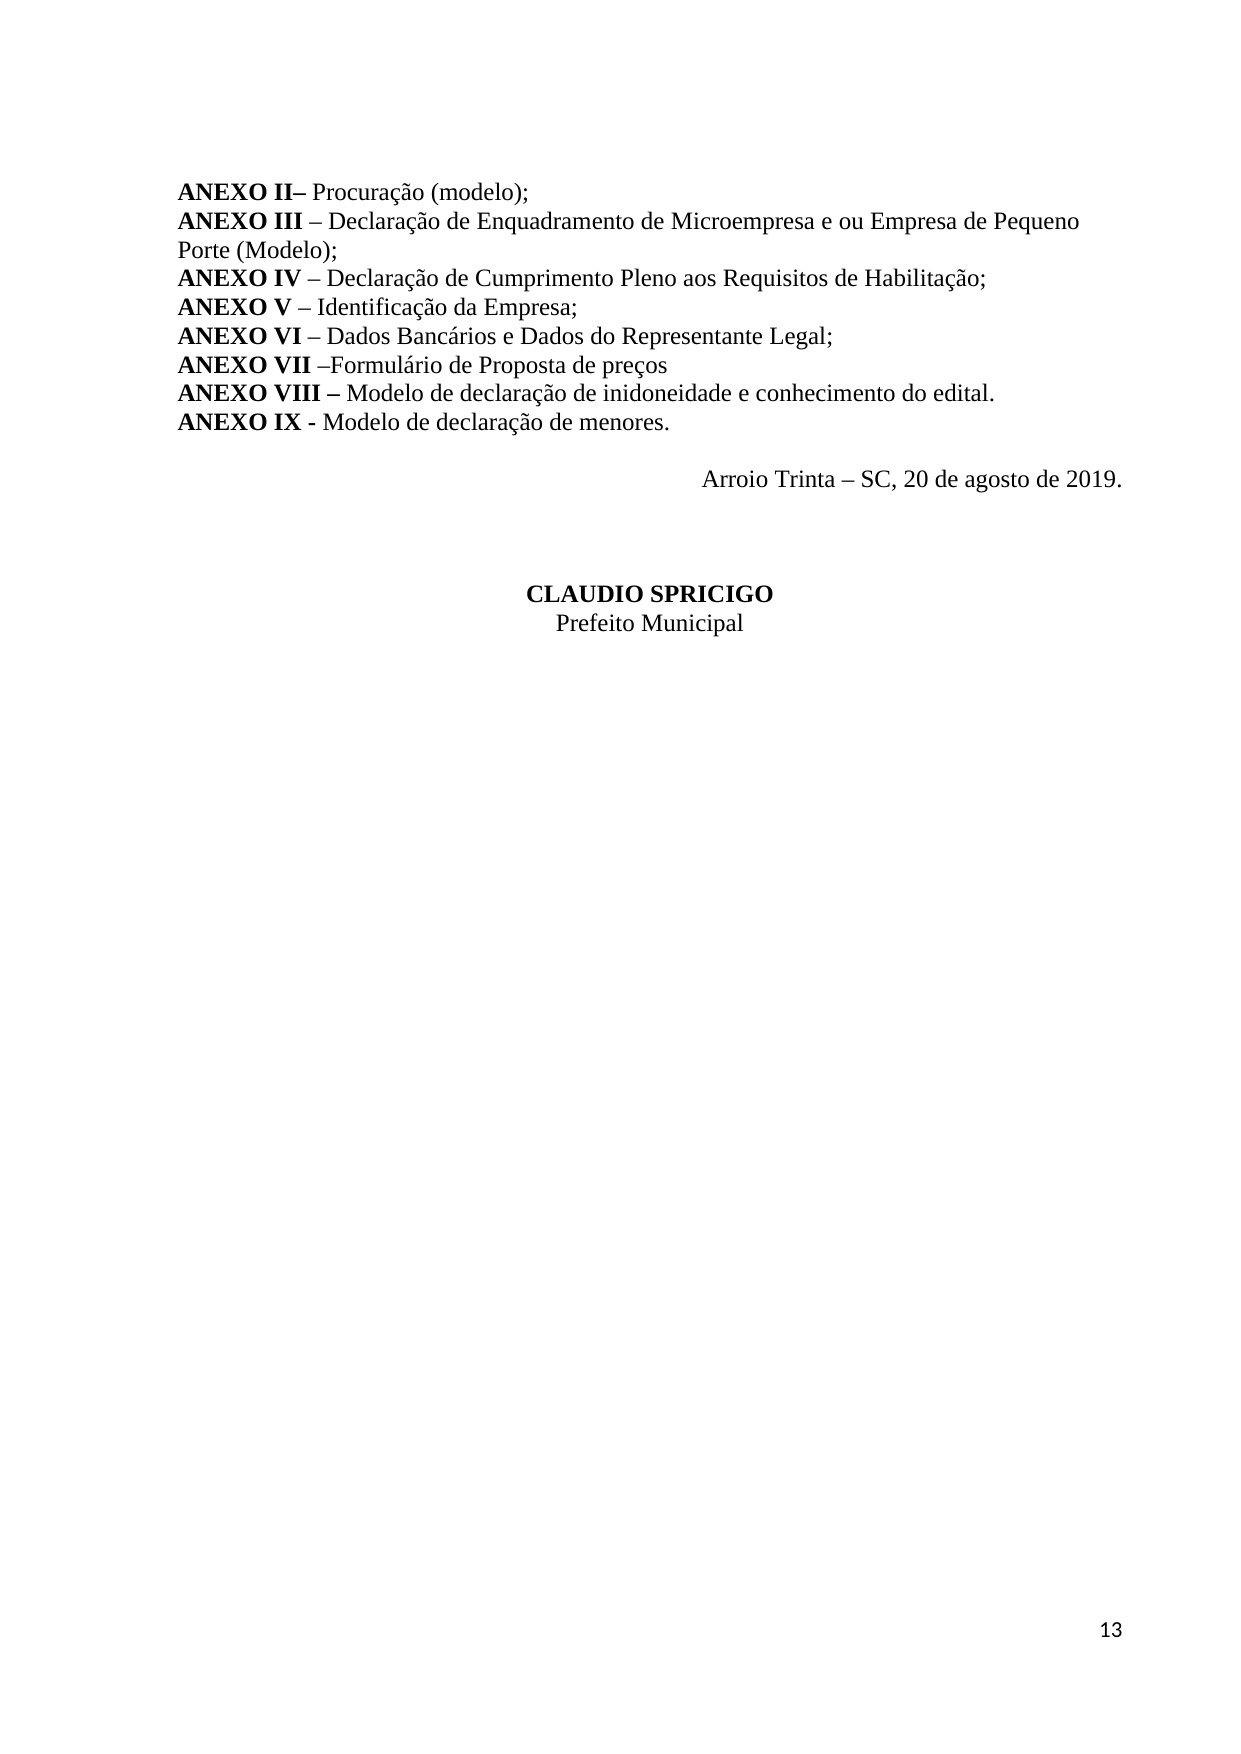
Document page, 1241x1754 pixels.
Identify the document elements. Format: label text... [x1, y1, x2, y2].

text ANEXO II– Procuração (modelo); [177, 177, 1122, 206]
text Prefeito Municipal [177, 608, 1122, 636]
text ANEXO IX - Modelo de declaração de menores. [177, 407, 1122, 436]
text ANEXO IV – Declaração de Cumprimento Pleno aos Requisitos de Habilitação; [177, 263, 1122, 292]
text ANEXO VII –Formulário de Proposta de preços [177, 350, 1122, 378]
text ANEXO V – Identificação da Empresa; [177, 292, 1122, 321]
text CLAUDIO SPRICIGO [177, 579, 1122, 608]
text Arroio Trinta – SC, 20 de agosto de 2019. [177, 464, 1122, 493]
text ANEXO VI – Dados Bancários e Dados do Representante Legal; [177, 321, 1122, 350]
text ANEXO VIII – Modelo de declaração de inidoneidade e conhecimento do edital. [177, 378, 1122, 407]
text ANEXO III – Declaração de Enquadramento de Microempresa e ou Empresa de Pequeno Porte (Modelo); [177, 206, 1122, 263]
